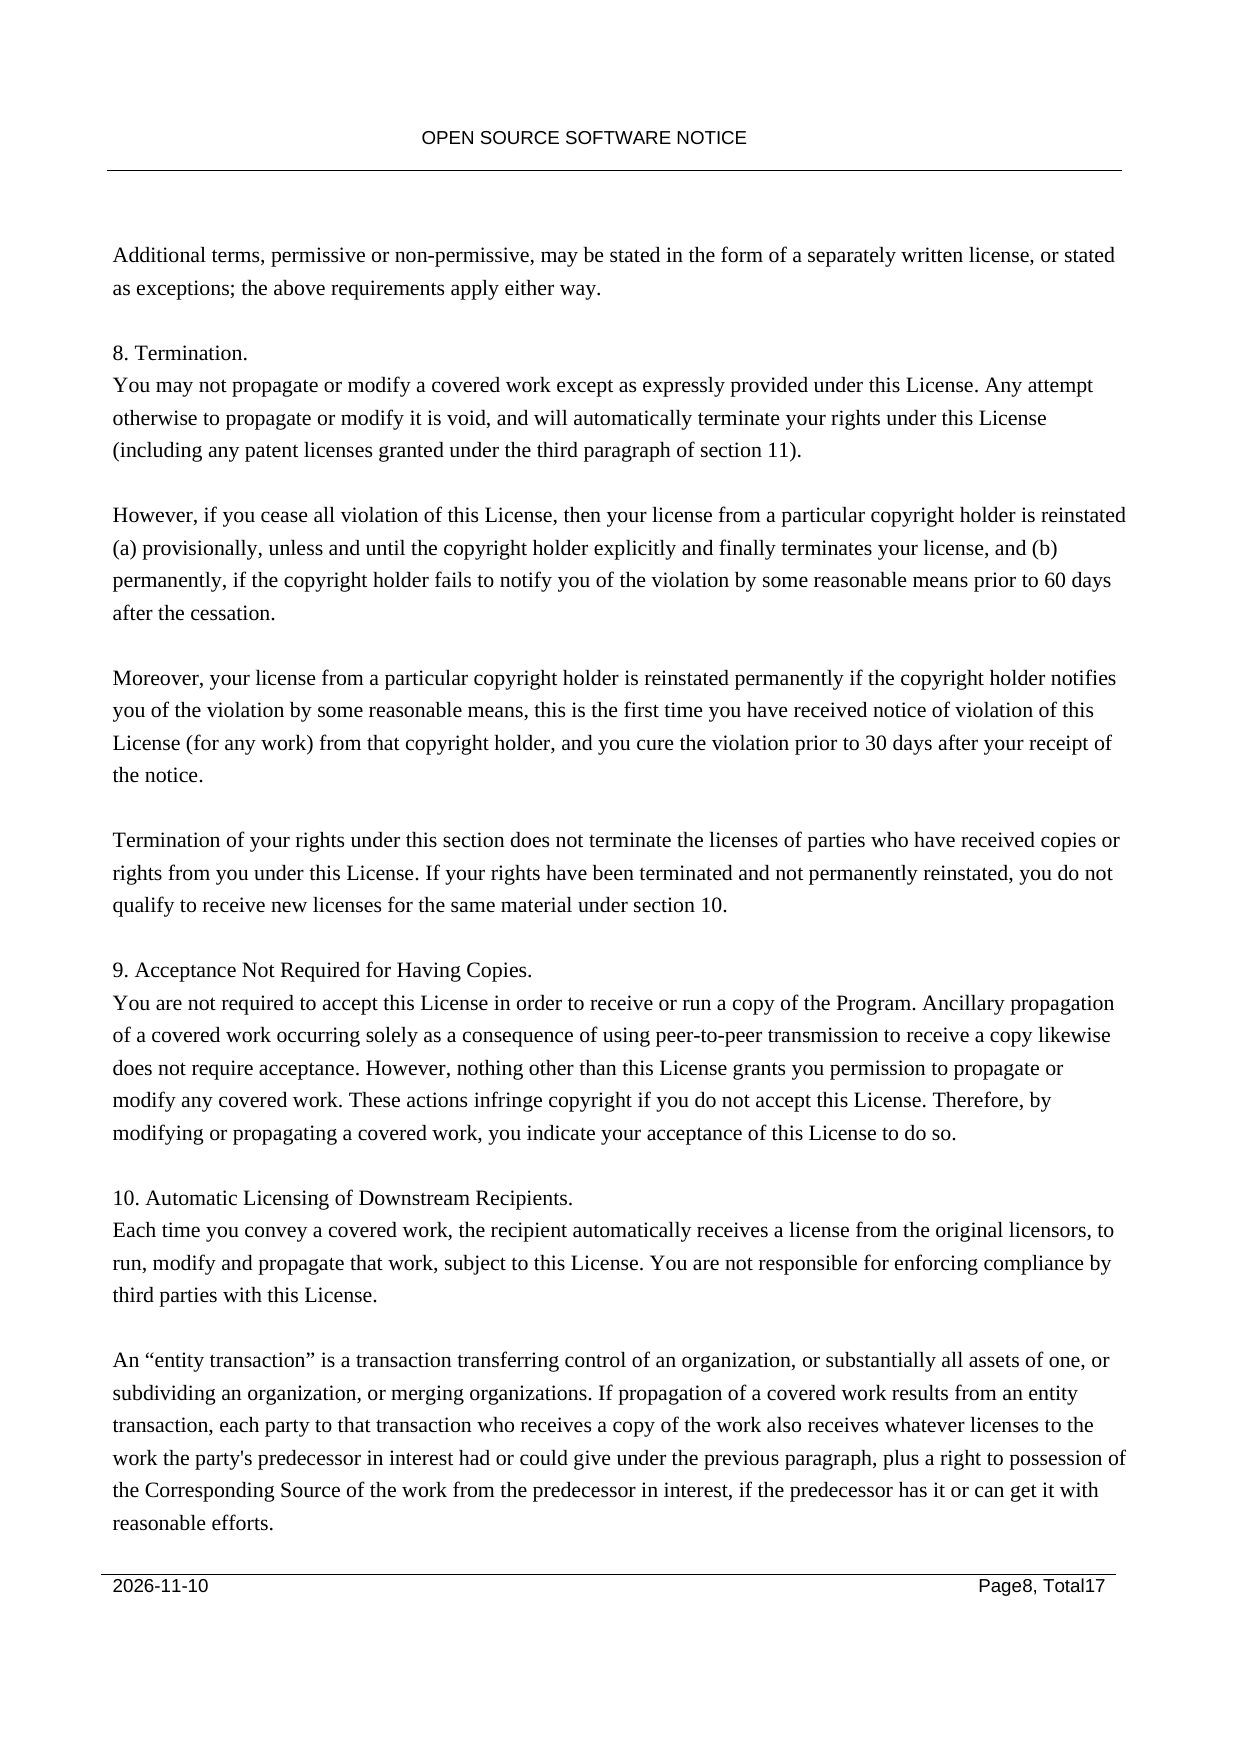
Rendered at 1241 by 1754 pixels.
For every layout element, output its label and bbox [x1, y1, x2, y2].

text [112, 206, 1128, 1539]
